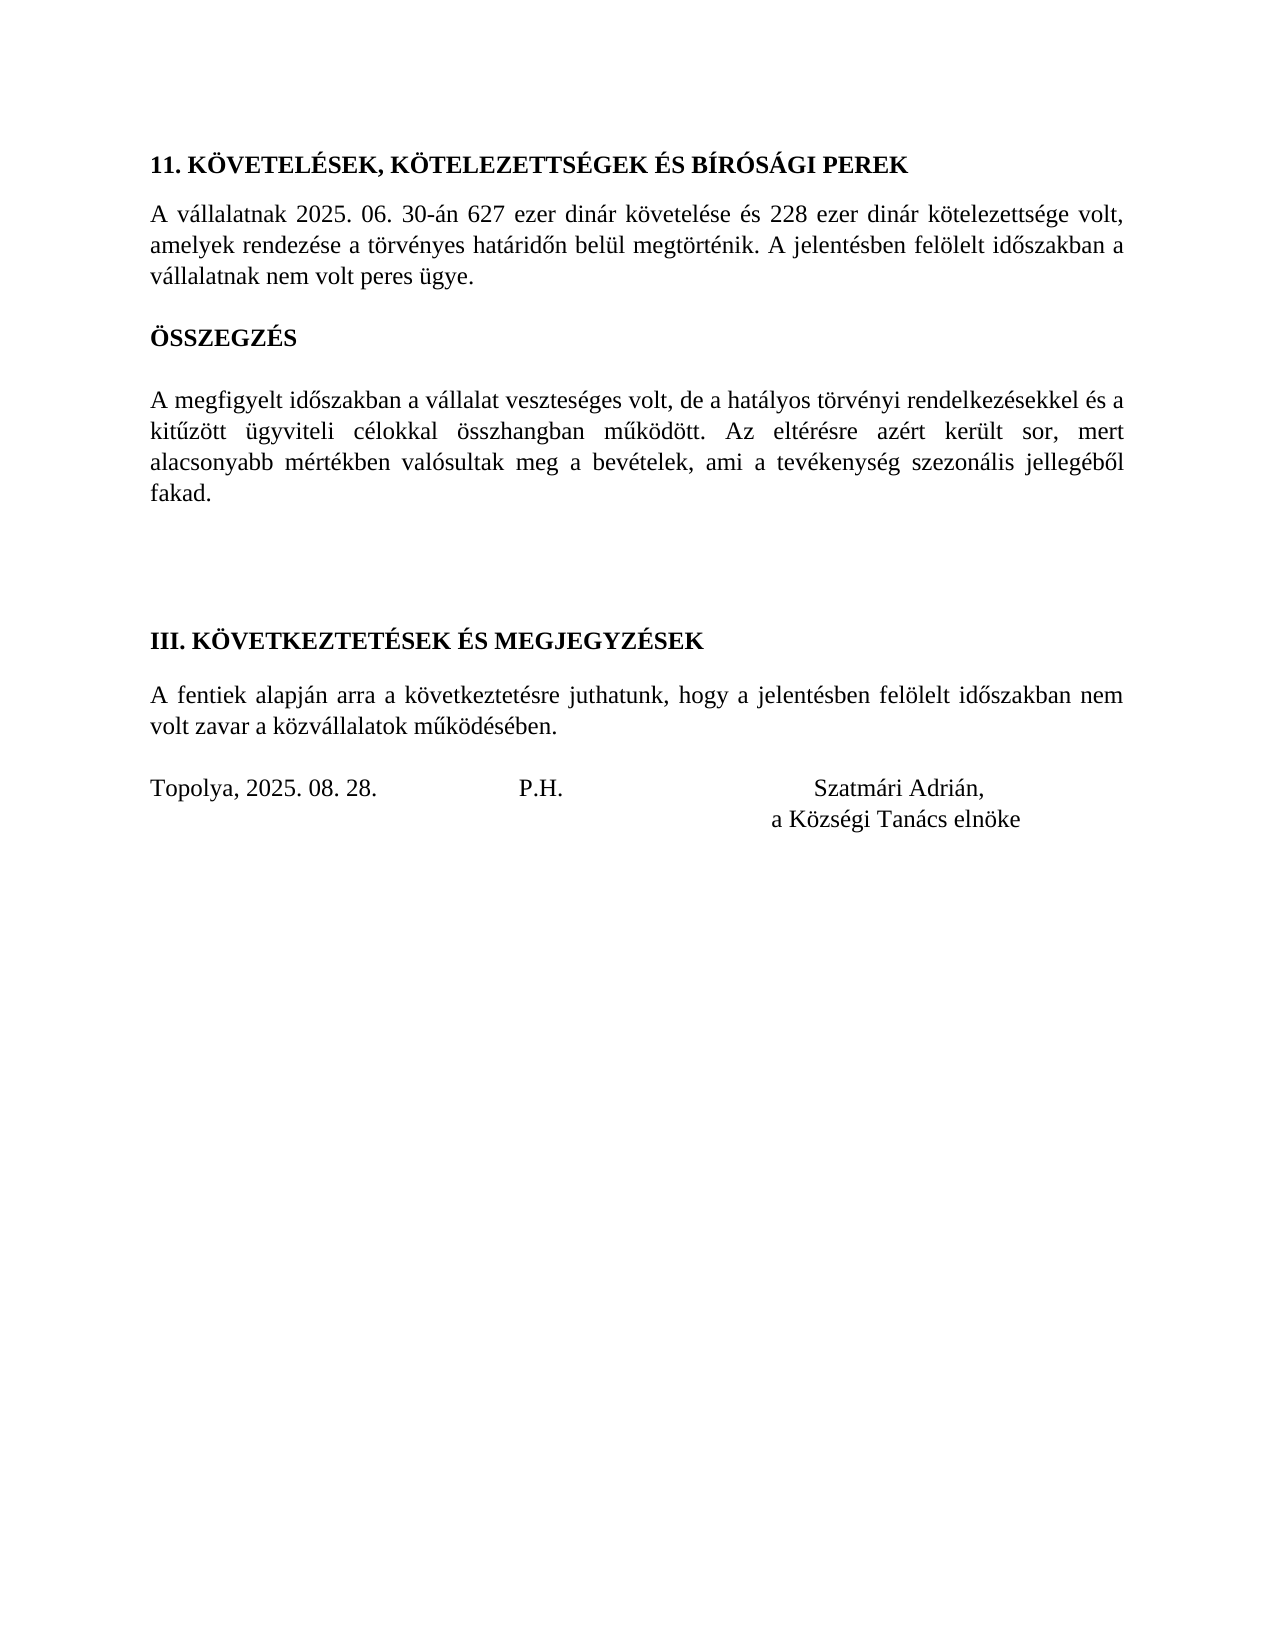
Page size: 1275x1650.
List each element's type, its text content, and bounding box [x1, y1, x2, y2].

text A fentiek alapján arra a következtetésre juthatunk, hogy a jelentésben felölelt időszakban nem volt zavar a közvállalatok működésében. [150, 680, 1125, 740]
text A megfigyelt időszakban a vállalat veszteséges volt, de a hatályos törvényi rendelkezésekkel és a kitűzött ügyviteli célokkal összhangban működött. Az eltérésre azért került sor, mert alacsonyabb mértékben valósultak meg a bevételek, ami a tevékenység szezonális jellegéből fakad. [150, 385, 1125, 507]
text ÖSSZEGZÉS [150, 323, 1125, 352]
text III. KÖVETKEZTETÉSEK ÉS MEGJEGYZÉSEK [150, 626, 1125, 654]
text Topolya, 2025. 08. 28. P.H. Szatmári Adrián, [150, 773, 1125, 802]
text a Községi Tanács elnöke [150, 804, 1125, 833]
text 11. KÖVETELÉSEK, KÖTELEZETTSÉGEK ÉS BÍRÓSÁGI PEREK [150, 150, 1125, 179]
text A vállalatnak 2025. 06. 30-án 627 ezer dinár követelése és 228 ezer dinár kötelezettsége volt, amelyek rendezése a törvényes határidőn belül megtörténik. A jelentésben felölelt időszakban a vállalatnak nem volt peres ügye. [150, 199, 1125, 290]
